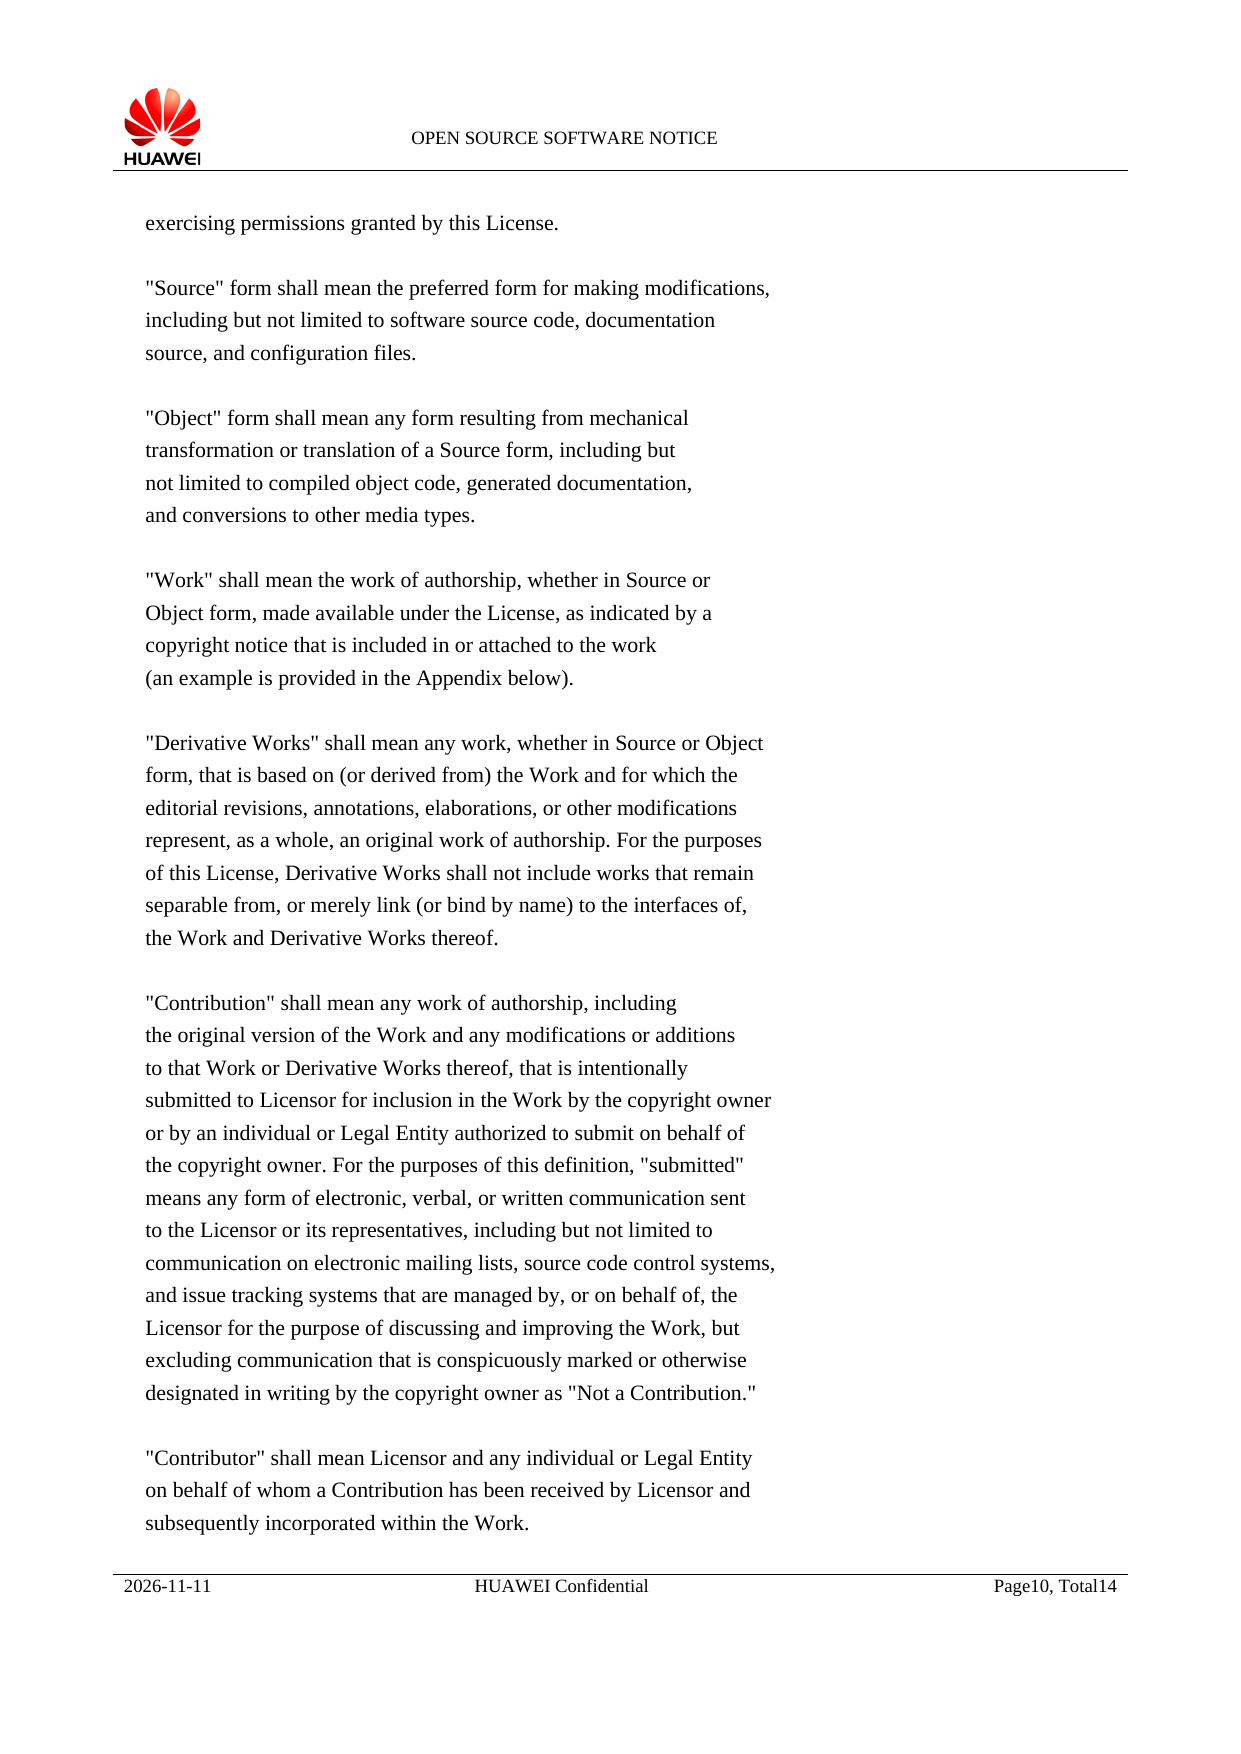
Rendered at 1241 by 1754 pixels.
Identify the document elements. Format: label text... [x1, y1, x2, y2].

picture [124, 88, 201, 165]
